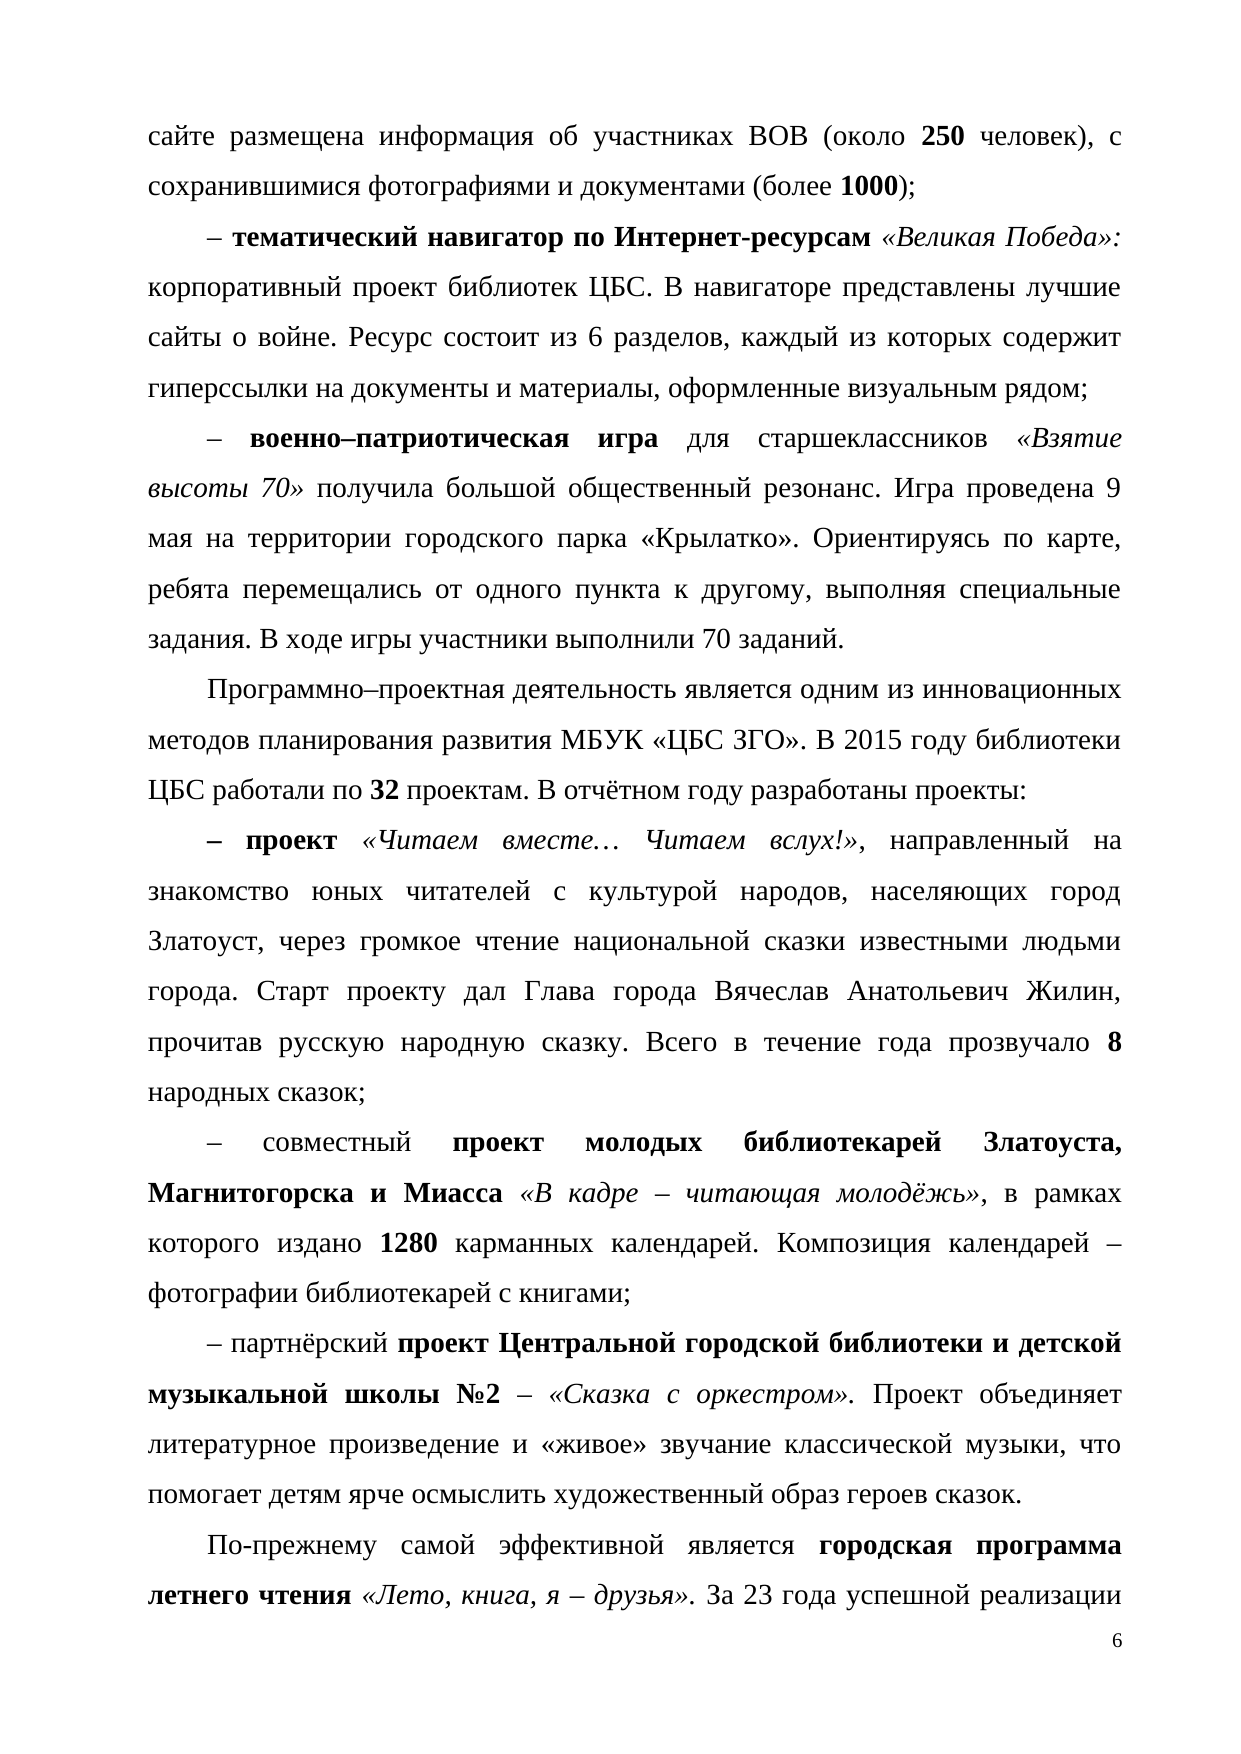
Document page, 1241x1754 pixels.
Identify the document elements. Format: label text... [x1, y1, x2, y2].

list тематический навигатор по Интернет-ресурсам «Великая Победа»: корпоративный проект библиотек ЦБС. В навигаторе представлены лучшие сайты о войне. Ресурс состоит из 6 разделов, каждый из которых содержит гиперссылки на документы и материалы, оформленные визуальным рядом; [148, 219, 1122, 403]
list – проект «Читаем вместе… Читаем вслух!», направленный на знакомство юных читателей с культурой народов, населяющих город Златоуст, через громкое чтение национальной сказки известными людьми города. Старт проекту дал Глава города Вячеслав Анатольевич Жилин, прочитав русскую народную сказку. Всего в течение года прозвучало 8 народных сказок; [148, 822, 1122, 1108]
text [148, 1527, 1122, 1611]
text – партнёрский проект Центральной городской библиотеки и детской музыкальной школы №2 – «Сказка с оркестром». Проект объединяет литературное произведение и «живое» звучание классической музыки, что помогает детям ярче осмыслить художественный образ героев сказок. [148, 1326, 1122, 1510]
list – военно–патриотическая игра для старшеклассников «Взятие высоты 70» получила большой общественный резонанс. Игра проведена 9 мая на территории городского парка «Крылатко». Ориентируясь по карте, ребята перемещались от одного пункта к другому, выполняя специальные задания. В ходе игры участники выполнили 70 заданий. [148, 420, 1122, 655]
text Программно–проектная деятельность является одним из инновационных методов планирования развития МБУК «ЦБС ЗГО». В 2015 году библиотеки ЦБС работали по 32 проектам. В отчётном году разработаны проекты: [148, 672, 1122, 806]
text – совместный проект молодых библиотекарей Златоуста, Магнитогорска и Миасса «В кадре – читающая молодёжь», в рамках которого издано 1280 карманных календарей. Композиция календарей – фотографии библиотекарей с книгами; [148, 1124, 1122, 1309]
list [148, 118, 1122, 202]
